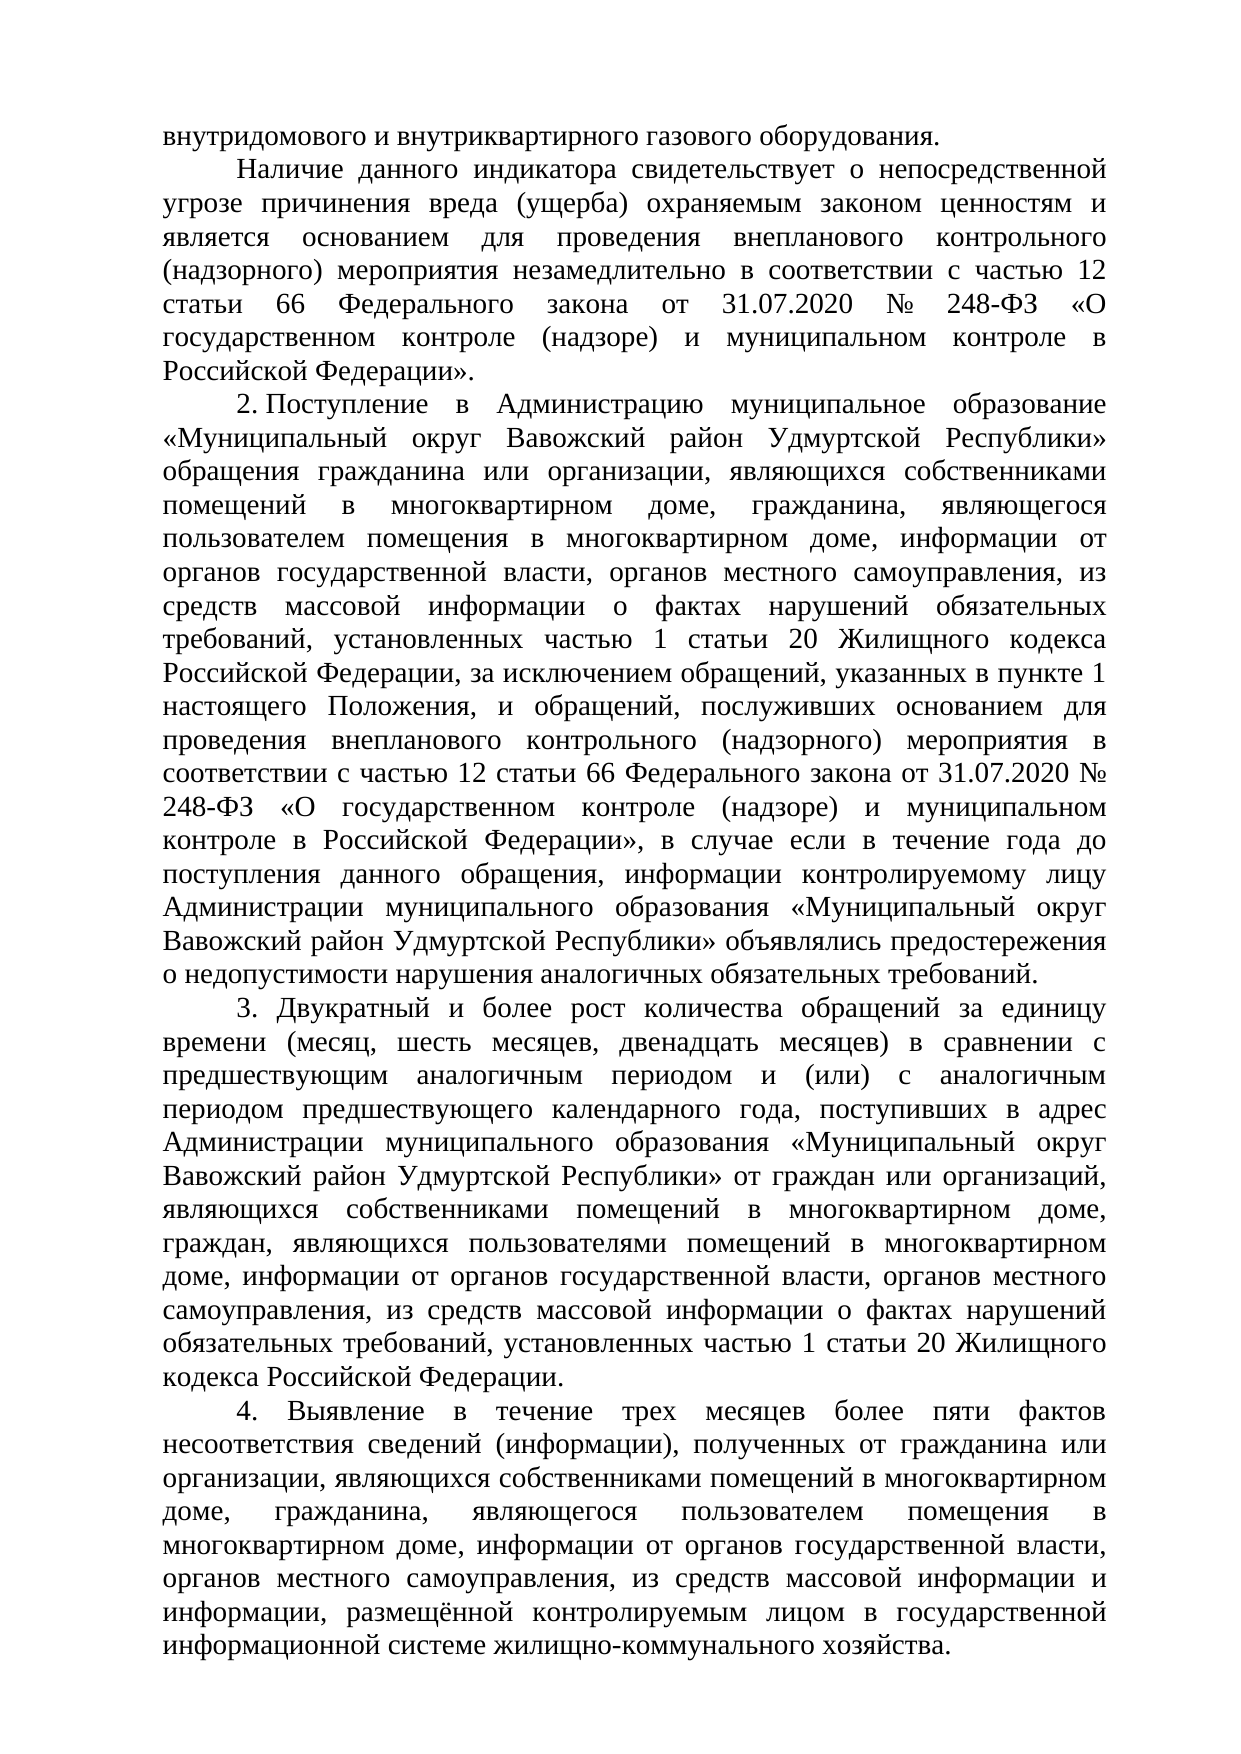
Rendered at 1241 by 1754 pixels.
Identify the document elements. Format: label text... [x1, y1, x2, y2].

text 3. Двукратный и более рост количества обращений за единицу времени (месяц, шесть месяцев, двенадцать месяцев) в сравнении с предшествующим аналогичным периодом и (или) с аналогичным периодом предшествующего календарного года, поступивших в адрес Администрации муниципального образования «Муниципальный округ Вавожский район Удмуртской Республики» от граждан или организаций, являющихся собственниками помещений в многоквартирном доме, граждан, являющихся пользователями помещений в многоквартирном доме, информации от органов государственной власти, органов местного самоуправления, из средств массовой информации о фактах нарушений обязательных требований, установленных частью 1 статьи 20 Жилищного кодекса Российской Федерации. [162, 990, 1107, 1393]
text Наличие данного индикатора свидетельствует о непосредственной угрозе причинения вреда (ущерба) охраняемым законом ценностям и является основанием для проведения внепланового контрольного (надзорного) мероприятия незамедлительно в соответствии с частью 12 статьи 66 Федерального закона от 31.07.2020 № 248-ФЗ «О государственном контроле (надзоре) и муниципальном контроле в Российской Федерации». [162, 152, 1107, 386]
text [162, 118, 1107, 152]
text 2. Поступление в Администрацию муниципальное образование «Муниципальный округ Вавожский район Удмуртской Республики» обращения гражданина или организации, являющихся собственниками помещений в многоквартирном доме, гражданина, являющегося пользователем помещения в многоквартирном доме, информации от органов государственной власти, органов местного самоуправления, из средств массовой информации о фактах нарушений обязательных требований, установленных частью 1 статьи 20 Жилищного кодекса Российской Федерации, за исключением обращений, указанных в пункте 1 настоящего Положения, и обращений, послуживших основанием для проведения внепланового контрольного (надзорного) мероприятия в соответствии с частью 12 статьи 66 Федерального закона от 31.07.2020 № 248-ФЗ «О государственном контроле (надзоре) и муниципальном контроле в Российской Федерации», в случае если в течение года до поступления данного обращения, информации контролируемому лицу Администрации муниципального образования «Муниципальный округ Вавожский район Удмуртской Республики» объявлялись предостережения о недопустимости нарушения аналогичных обязательных требований. [162, 386, 1107, 990]
text 4. Выявление в течение трех месяцев более пяти фактов несоответствия сведений (информации), полученных от гражданина или организации, являющихся собственниками помещений в многоквартирном доме, гражданина, являющегося пользователем помещения в многоквартирном доме, информации от органов государственной власти, органов местного самоуправления, из средств массовой информации и информации, размещённой контролируемым лицом в государственной информационной системе жилищно-коммунального хозяйства. [162, 1393, 1107, 1661]
